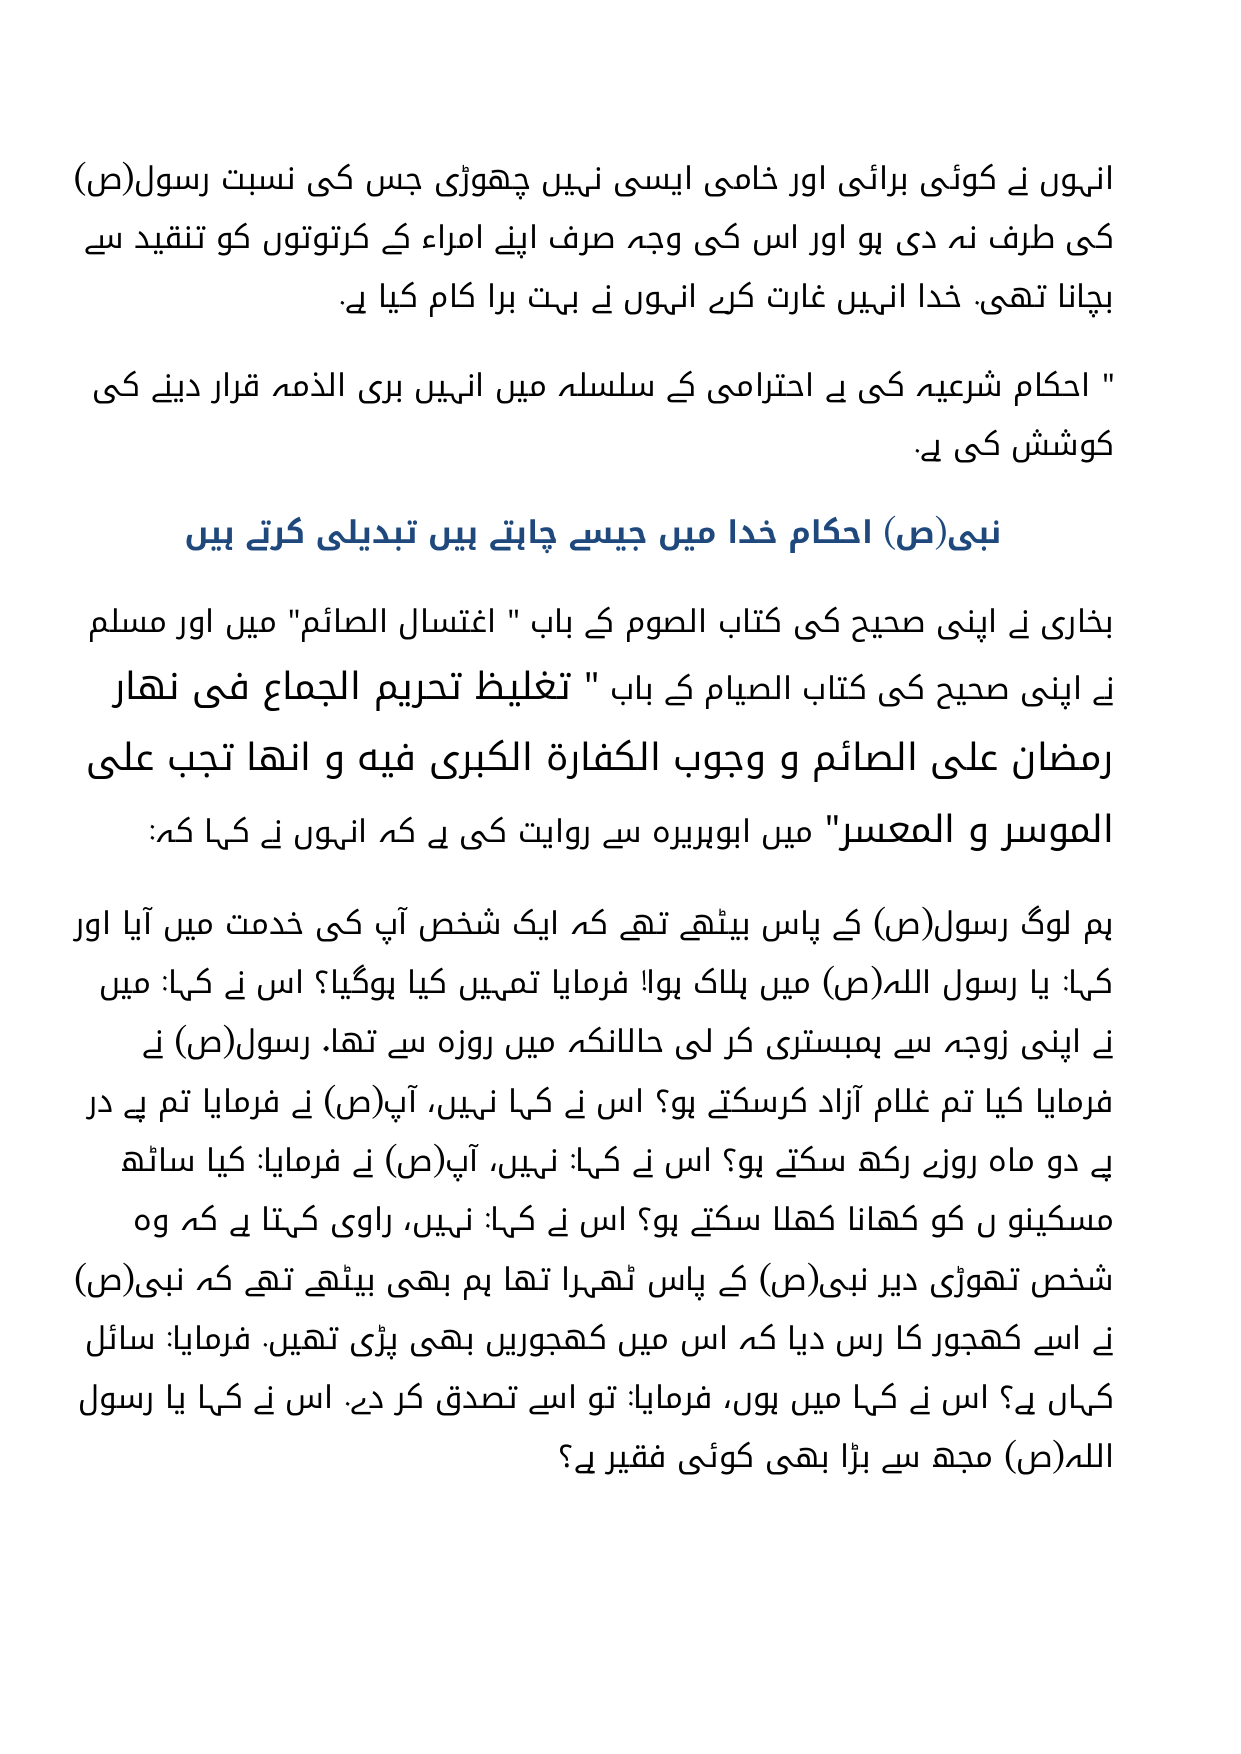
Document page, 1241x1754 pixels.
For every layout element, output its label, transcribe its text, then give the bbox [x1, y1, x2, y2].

subtitle نبی(ص) احکام خدا میں جیسے چاہتے ہیں تبدیلی کرتے ہیں [72, 504, 1114, 563]
text " احکام شرعیہ کی بے احترامی کے سلسلہ میں انہیں بری الذمہ قرار دینے کی کوشش کی ہے. [72, 356, 1114, 475]
text انہوں نے کوئی برائی اور خامی ایسی نہیں چھوڑی جس کی نسبت رسول(ص) کی طرف نہ دی ہو اور اس کی وجہ صرف اپنے امراء کے کرتوتوں کو تنقید سے بچانا تھی. خدا انہیں غارت کرے انہوں نے بہت برا کام کیا ہے. [72, 149, 1114, 327]
text ہم لوگ رسول(ص) کے پاس بیٹھے تھے کہ ایک شخص آپ کی خدمت میں آیا اور کہا: یا رسول اللہ(ص) میں ہلاک ہوا! فرمایا تمہیں کیا ہوگیا؟ اس نے کہا: میں نے اپنی زوجہ سے ہمبستری کر لی حالانکہ میں روزہ سے تھا. رسول(ص) نے فرمایا کیا تم غلام آزاد کرسکتے ہو؟ اس نے کہا نہیں، آپ(ص) نے فرمایا تم پے در پے دو ماہ روزے رکھ سکتے ہو؟ اس نے کہا: نہیں، آپ(ص) نے فرمایا: کیا ساٹھ مسکینو ں کو کھانا کھلا سکتے ہو؟ اس نے کہا: نہیں، راوی کہتا ہے کہ وہ شخص تھوڑی دیر نبی(ص) کے پاس ٹھہرا تھا ہم بھی بیٹھے تھے کہ نبی(ص) نے اسے کھجور کا رس دیا کہ اس میں کھجوریں بھی پڑی تھیں. فرمایا: سائل کہاں ہے؟ اس نے کہا میں ہوں، فرمایا: تو اسے تصدق کر دے. اس نے کہا یا رسول اللہ(ص) مجھ سے بڑا بھی کوئی فقیر ہے؟ [72, 894, 1114, 1487]
text بخاری نے اپنی صحیح کی کتاب الصوم کے باب " اغتسال الصائم" میں اور مسلم نے اپنی صحیح کی کتاب الصیام کے باب " تغلیظ تحریم الجماع فی نهار رمضان علی الصائم و وجوب الکفارة الکبری فیه و انها تجب علی الموسر و المعسر" میں ابوہریرہ سے روایت کی ہے کہ انہوں نے کہا کہ: [72, 592, 1114, 865]
